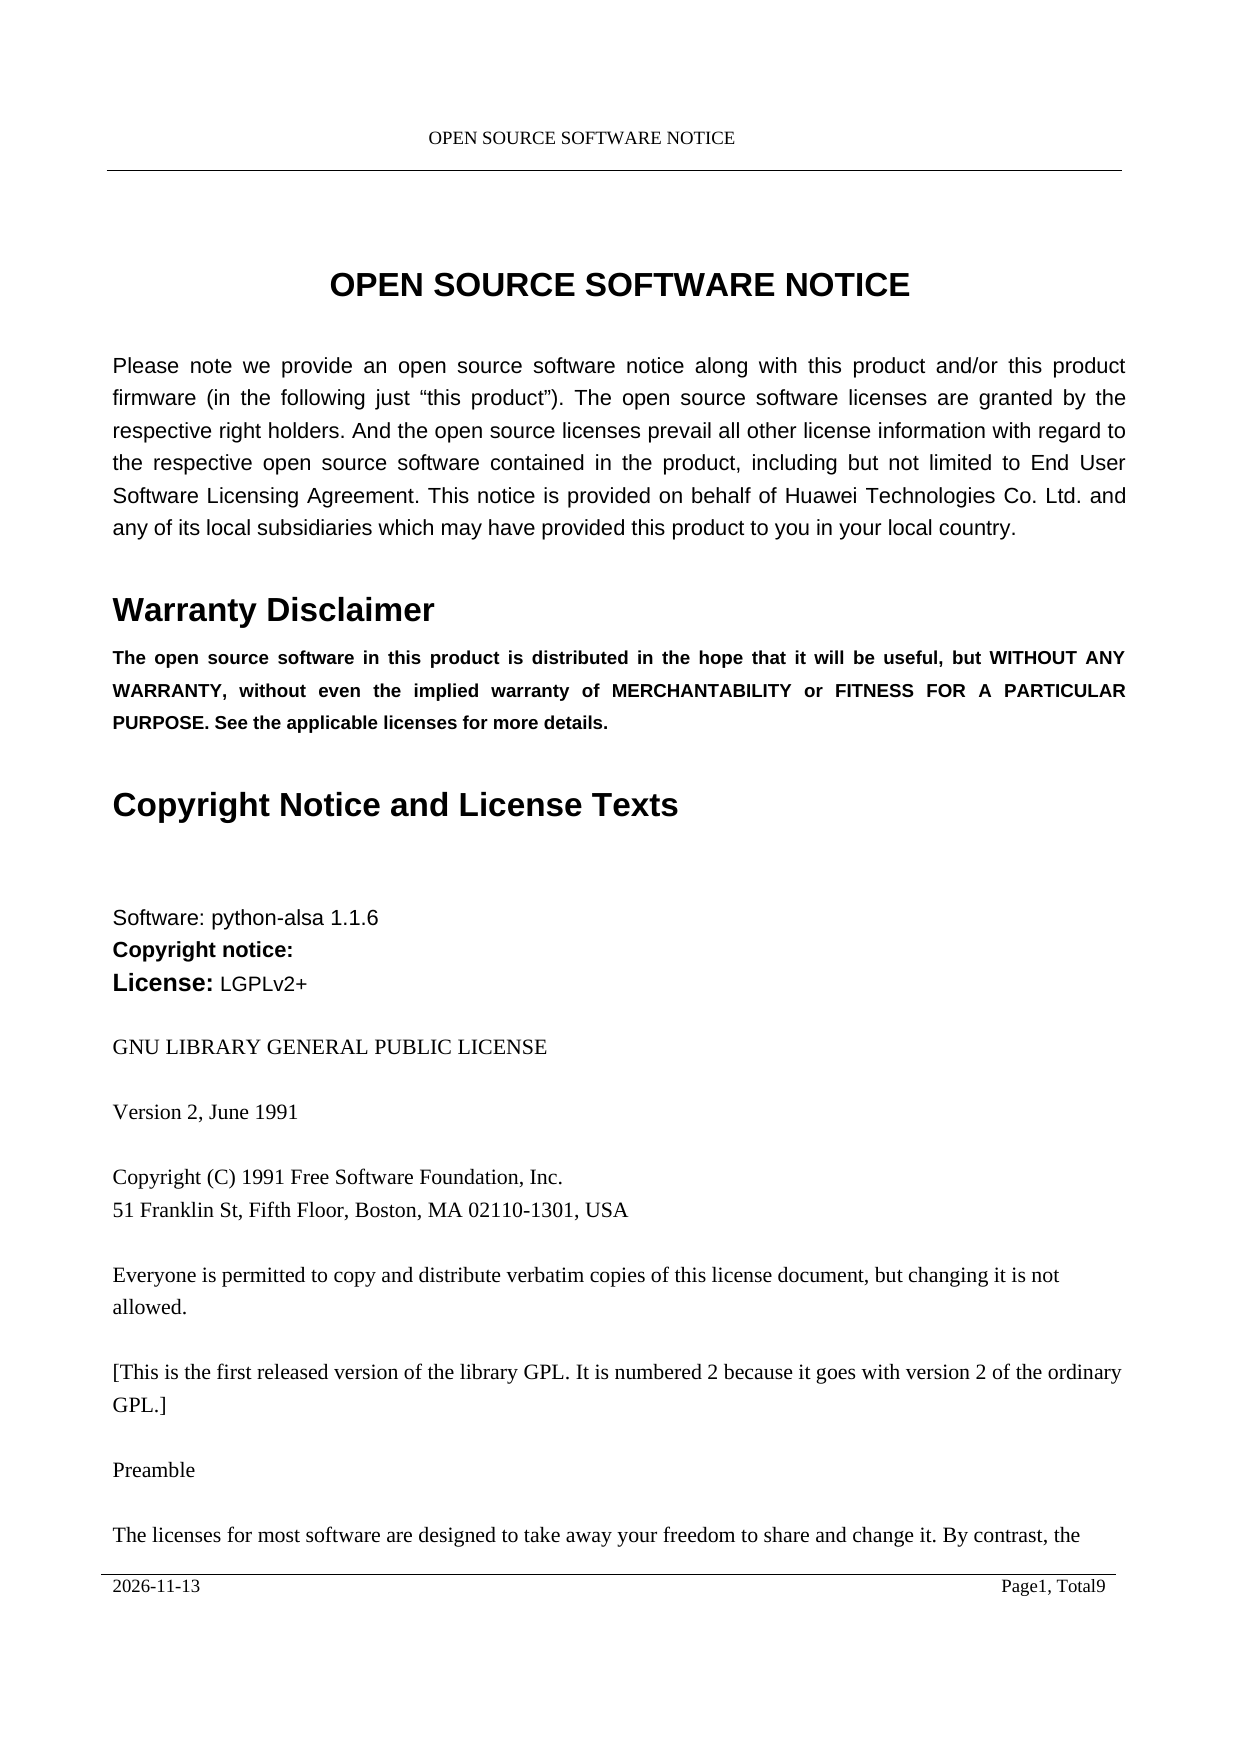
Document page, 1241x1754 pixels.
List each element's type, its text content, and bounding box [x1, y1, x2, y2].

text Warranty Disclaimer [112, 576, 1128, 641]
text Copyright Notice and License Texts [112, 771, 1128, 836]
text Copyright notice: [112, 933, 1128, 966]
text Software: python-alsa 1.1.6 [112, 901, 1128, 933]
text The open source software in this product is distributed in the hope that it will be useful, but WITHOUT ANY WARRANTY, without even the implied warranty of MERCHANTABILITY or FITNESS FOR A PARTICULAR PURPOSE. See the applicable licenses for more details. [112, 641, 1128, 739]
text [112, 966, 1128, 1551]
text Please note we provide an open source software notice along with this product and/or this product firmware (in the following just “this product”). The open source software licenses are granted by the respective right holders. And the open source licenses prevail all other license information with regard to the respective open source software contained in the product, including but not limited to End User Software Licensing Agreement. This notice is provided on behalf of Huawei Technologies Co. Ltd. and any of its local subsidiaries which may have provided this product to you in your local country. [112, 349, 1128, 544]
text OPEN SOURCE SOFTWARE NOTICE [112, 251, 1128, 316]
